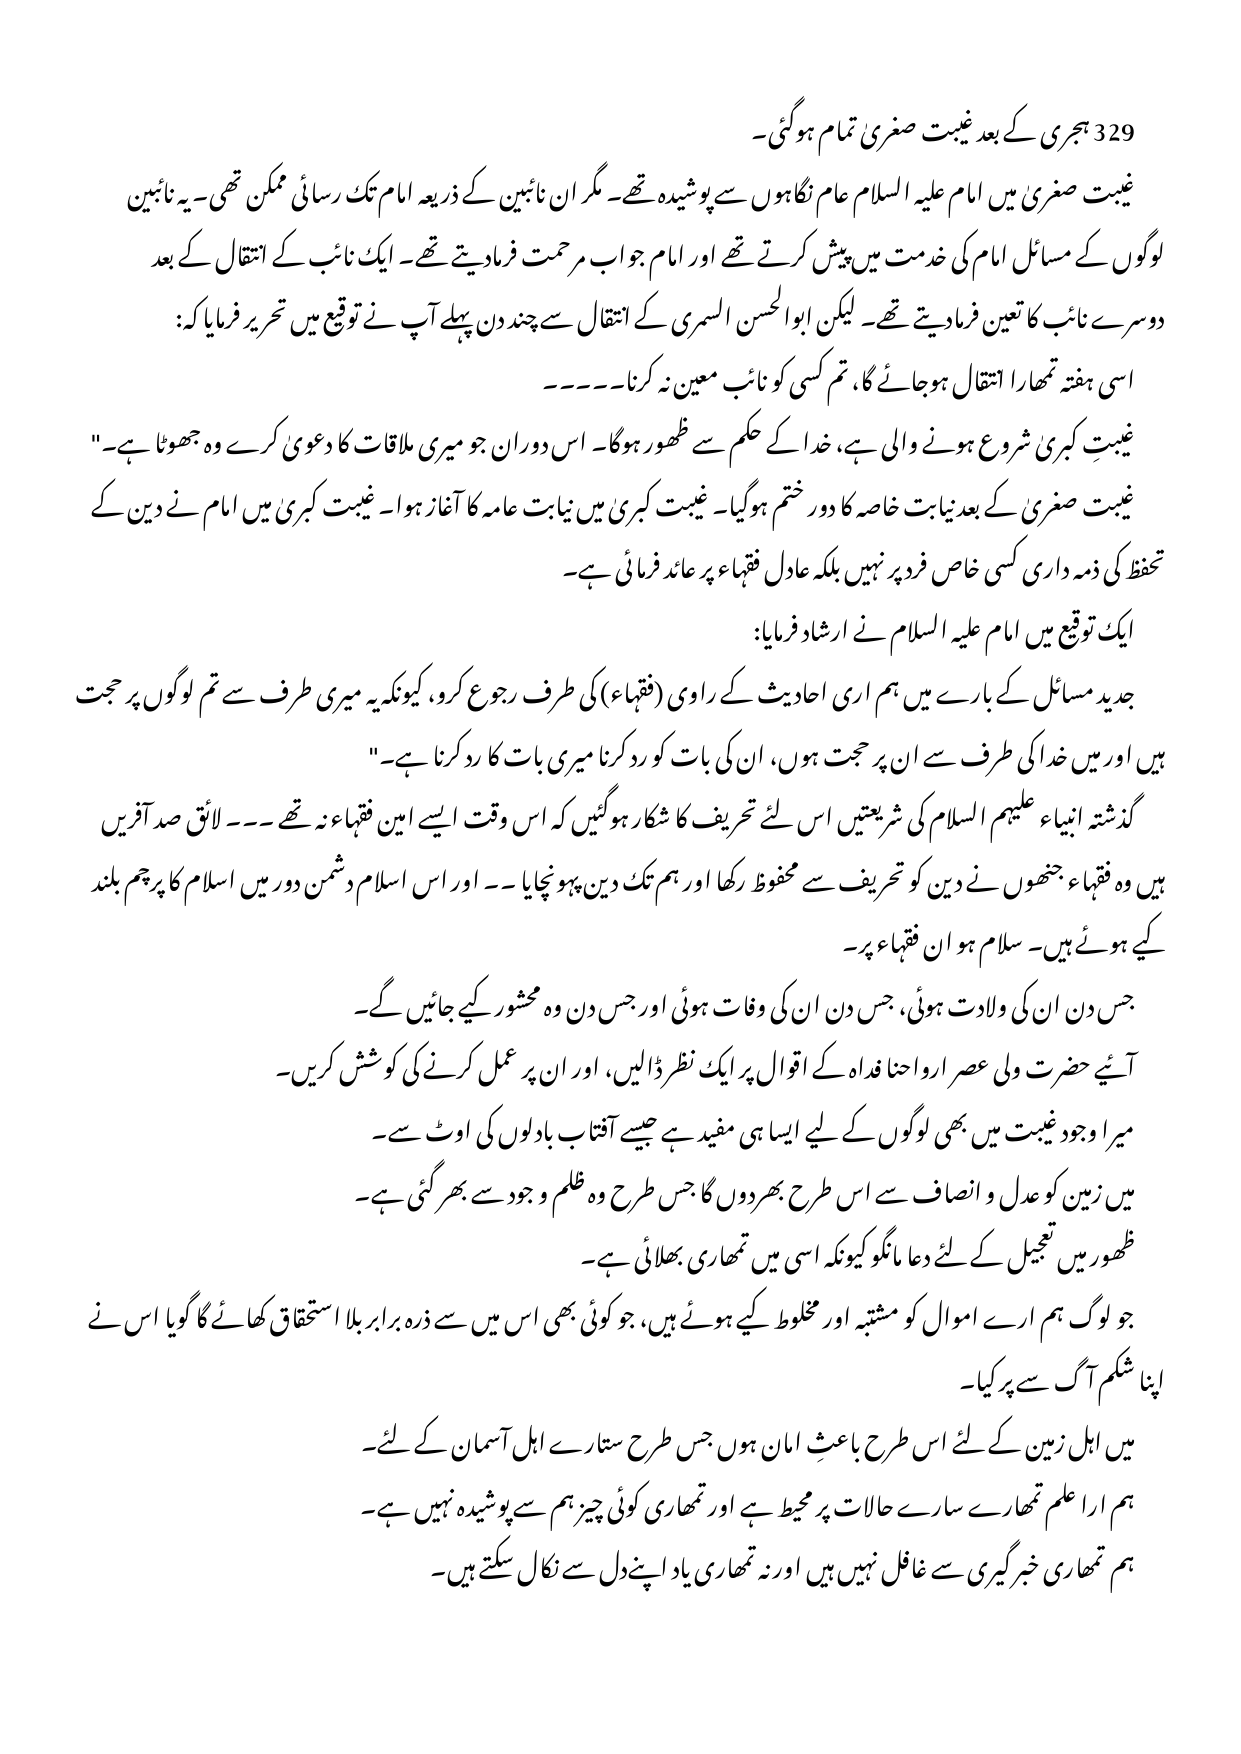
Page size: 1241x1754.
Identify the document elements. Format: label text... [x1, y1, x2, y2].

text غیبتِ کبریٰ شروع ہونے والی ہے، خدا کے حکم سے ظھور ہوگا۔ اس دوران جو میری ملاقات کا دعویٰ کرے وہ جھوٹا ہے۔" [75, 406, 1165, 469]
text میں اہل زمین کے لئے اس طرح باعثِ امان ہوں جس طرح ستارے اہل آسمان کے لئے۔ [75, 1406, 1165, 1469]
text جدید مسائل کے بارے میں ہم اری احادیث کے راوی (فقہاء) کی طرف رجوع کرو، کیونکہ یہ میری طرف سے تم لوگوں پر حجت ہیں اور میں خدا کی طرف سے ان پر حجت ہوں، ان کی بات کو رد کرنا میری بات کا رد کرنا ہے۔" [75, 656, 1165, 781]
text ہم تمھاری خبر گیری سے غافل نہیں ہیں اور نہ تمھاری یاد اپنےدل سے نکال سکتے ہیں۔ [75, 1531, 1165, 1594]
text میں زمین کو عدل و انصاف سے اس طرح بھردوں گا جس طرح وہ ظلم و جود سے بھر گئی ہے۔ [75, 1156, 1165, 1219]
text ظھور میں تعجیل کے لئے دعا مانگو کیونکہ اسی میں تمھاری بھلائی ہے۔ [75, 1219, 1165, 1281]
text میرا وجود غیبت میں بھی لوگوں کے لیے ایسا ہی مفید ہے جیسے آفتاب بادلوں کی اوٹ سے۔ [75, 1094, 1165, 1156]
text 329 ہجری کے بعد غیبت صغریٰ تمام ہوگئی۔ [75, 94, 1165, 156]
text گذشتہ انبیاء علیہم السلام کی شریعتیں اس لئے تحریف کا شکار ہوگئیں کہ اس وقت ایسے امین فقہاء نہ تھے ۔۔۔ لائق صد آفریں ہیں وہ فقہاء جنھوں نے دین کو تحریف سے محفوظ رکھا اور ہم تک دین پہونچایا ۔۔ اور اس اسلام دشمن دور میں اسلام کا پرچم بلند کیے ہوئے ہیں۔ سلام ہو ان فقہاء پر۔ [75, 781, 1165, 969]
text آئیے حضرت ولی عصر ارواحنا فداہ کے اقوال پر ایک نظر ڈالیں، اور ان پر عمل کرنے کی کوشش کریں۔ [75, 1031, 1165, 1094]
text غیبت صغریٰ کے بعد نیابت خاصہ کا دور ختم ہوگیا۔ غیبت کبریٰ میں نیابت عامہ کا آغاز ہوا۔ غیبت کبریٰ میں امام نے دین کے تحفظ کی ذمہ داری کسی خاص فرد پر نہیں بلکہ عادل فقہاء پر عائد فرمائی ہے۔ [75, 469, 1165, 594]
text غیبت صغریٰ میں امام علیہ السلام عام نگاہوں سے پوشیدہ تھے۔ مگر ان نائبین کے ذریعہ امام تک رسائی ممکن تھی۔ یہ نائبین لوگوں کے مسائل امام کی خدمت میں پیش کرتے تھے اور امام جواب مرحمت فرمادیتے تھے۔ ایک نائب کے انتقال کے بعد دوسرے نائب کا تعین فرمادیتے تھے۔ لیکن ابوالحسن السمری کے انتقال سے چند دن پہلے آپ نے توقیع میں تحریر فرمایا کہ: [75, 156, 1165, 344]
text جو لوگ ہم ارے اموال کو مشتبہ اور مخلوط کیے ہوئے ہیں، جو کوئی بھی اس میں سے ذرہ برابر بلا استحقاق کھائے گا گویا اس نے اپنا شکم آگ سے پر کیا۔ [75, 1281, 1165, 1406]
text ہم ارا علم تمھارے سارے حالات پر محیط ہے اور تمھاری کوئی چیز ہم سے پوشیدہ نہیں ہے۔ [75, 1469, 1165, 1531]
text اسی ہفتہ تمھارا انتقال ہوجائے گا، تم کسی کو نائب معین نہ کرنا۔۔۔۔۔ [75, 344, 1165, 406]
text جس دن ان کی ولادت ہوئی، جس دن ان کی وفات ہوئی اور جس دن وہ محشور کیے جائیں گے۔ [75, 969, 1165, 1031]
text ایک توقیع میں امام علیہ السلام نے ارشاد فرمایا: [75, 594, 1165, 656]
